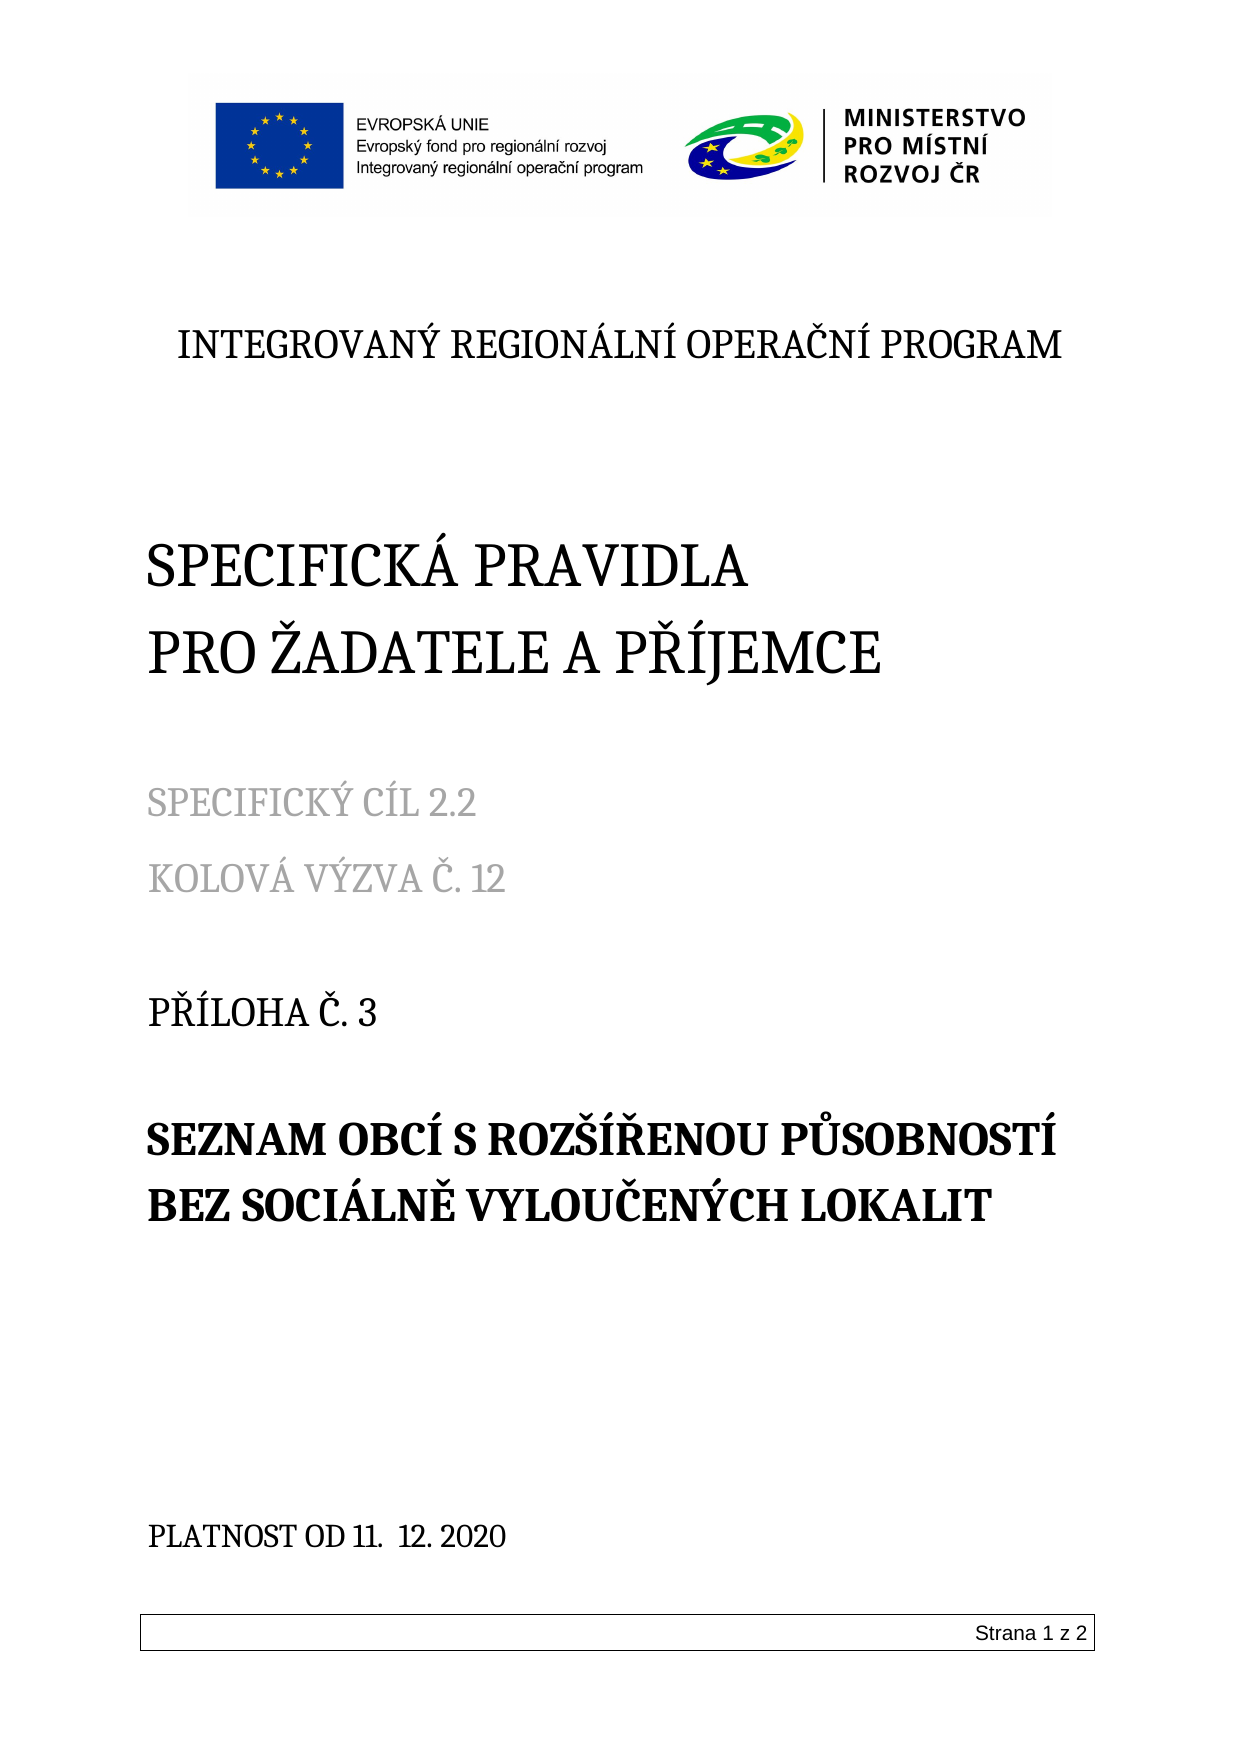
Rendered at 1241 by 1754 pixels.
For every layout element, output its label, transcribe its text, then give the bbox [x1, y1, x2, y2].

text kolová výzva č. 12 [148, 855, 1093, 903]
text INTEGROVANÝ REGIONÁLNÍ OPERAČNÍ PROGRAM [148, 321, 1093, 369]
text bez sociálně vyloučených lokalit [148, 1178, 1093, 1233]
picture [187, 73, 1053, 217]
text SPECIFICKÝ CÍL 2.2 [148, 779, 1093, 827]
text PRO ŽADATELE A PŘÍJEMCE [148, 617, 1093, 689]
text seznam obcí s rozšířenou působností [148, 1112, 1093, 1167]
text PŘÍLOHA Č. 3 [148, 988, 1093, 1036]
text SPECIFICKÁ PRAVIDLA [148, 531, 1093, 602]
text pLATNOST OD 11. 12. 2020 [148, 1518, 1093, 1556]
